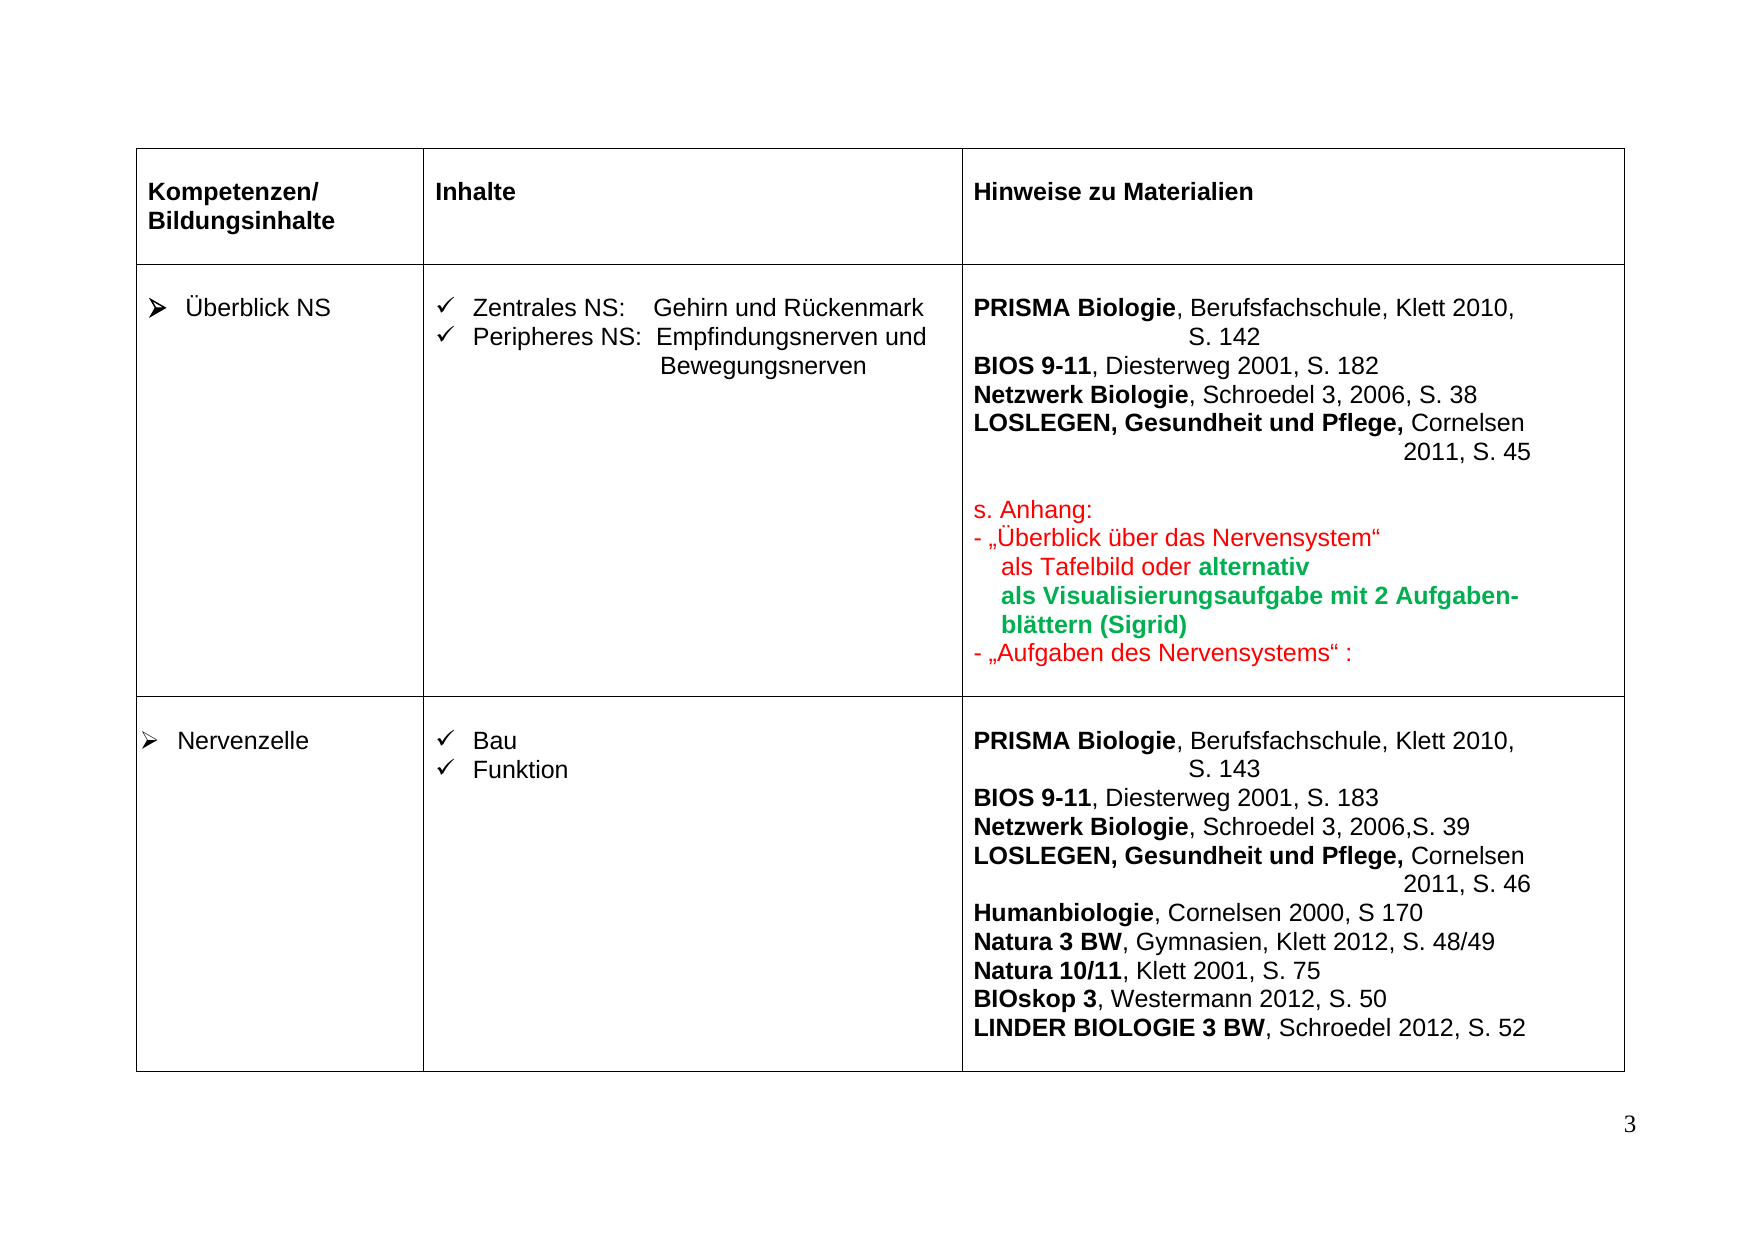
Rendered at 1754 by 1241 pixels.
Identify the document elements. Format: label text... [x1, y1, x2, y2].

table_cell PRISMA Biologie, Berufsfachschule, Klett 2010, S. 142 BIOS 9-11, Diesterweg 2001, S. 182 Netzwerk Biologie, Schroedel 3, 2006, S. 38 LOSLEGEN, Gesundheit und Pflege, Cornelsen 2011, S. 45 s. Anhang: - „Überblick über das Nervensystem“ als Tafelbild oder alternativ als Visualisierungsaufgabe mit 2 Aufgaben- blättern (Sigrid) - „Aufgaben des Nervensystems“ : [963, 265, 1624, 696]
table_header Hinweise zu Materialien [963, 149, 1624, 264]
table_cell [963, 697, 1624, 1071]
table_cell Nervenzelle [137, 697, 423, 1071]
table_cell Überblick NS [137, 265, 423, 696]
table_header Kompetenzen/ Bildungsinhalte [137, 149, 423, 264]
table_cell Zentrales NS: Gehirn und Rückenmark Peripheres NS: Empfindungsnerven und Bewegungsnerven [424, 265, 962, 696]
table_header Inhalte [424, 149, 962, 264]
table_cell Bau Funktion [424, 697, 962, 1071]
